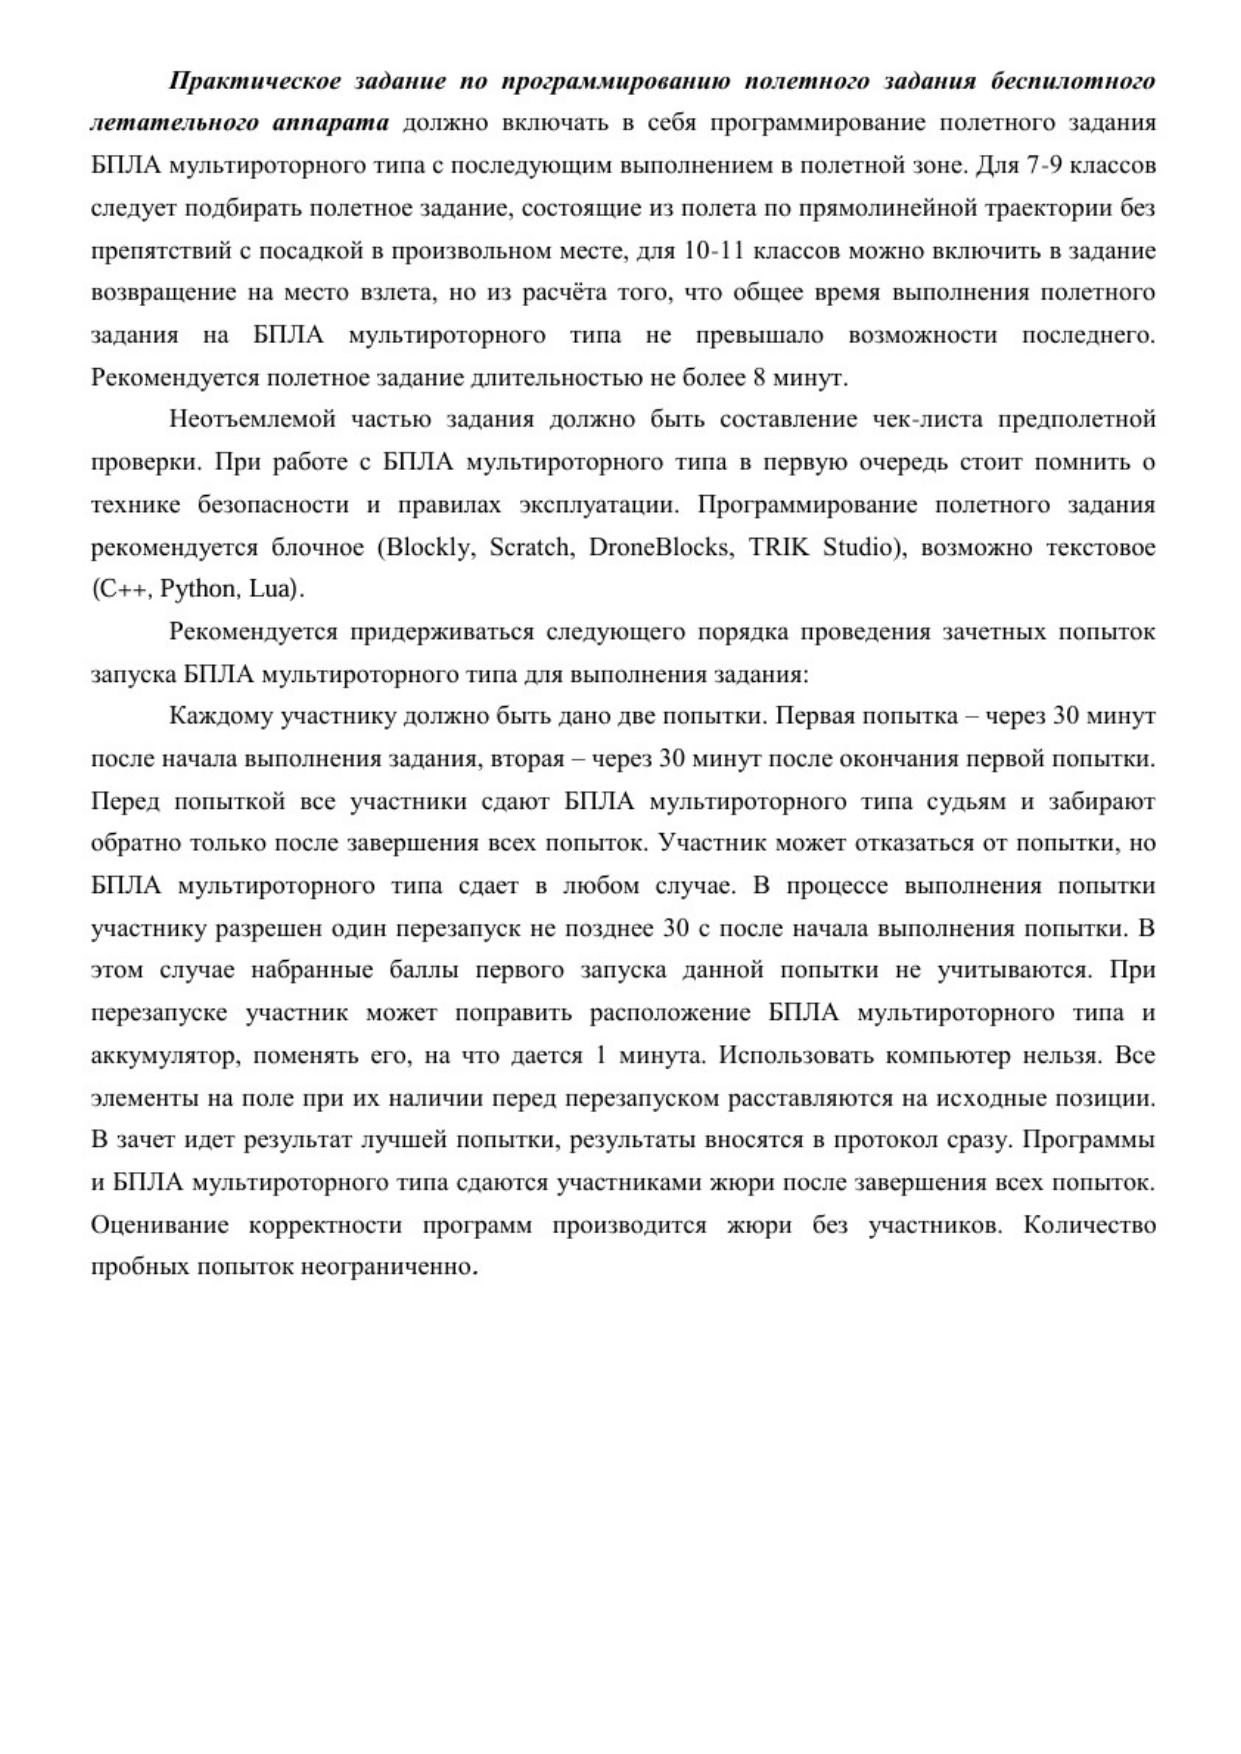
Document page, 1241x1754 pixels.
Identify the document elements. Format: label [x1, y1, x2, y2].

picture [59, 59, 1181, 1301]
